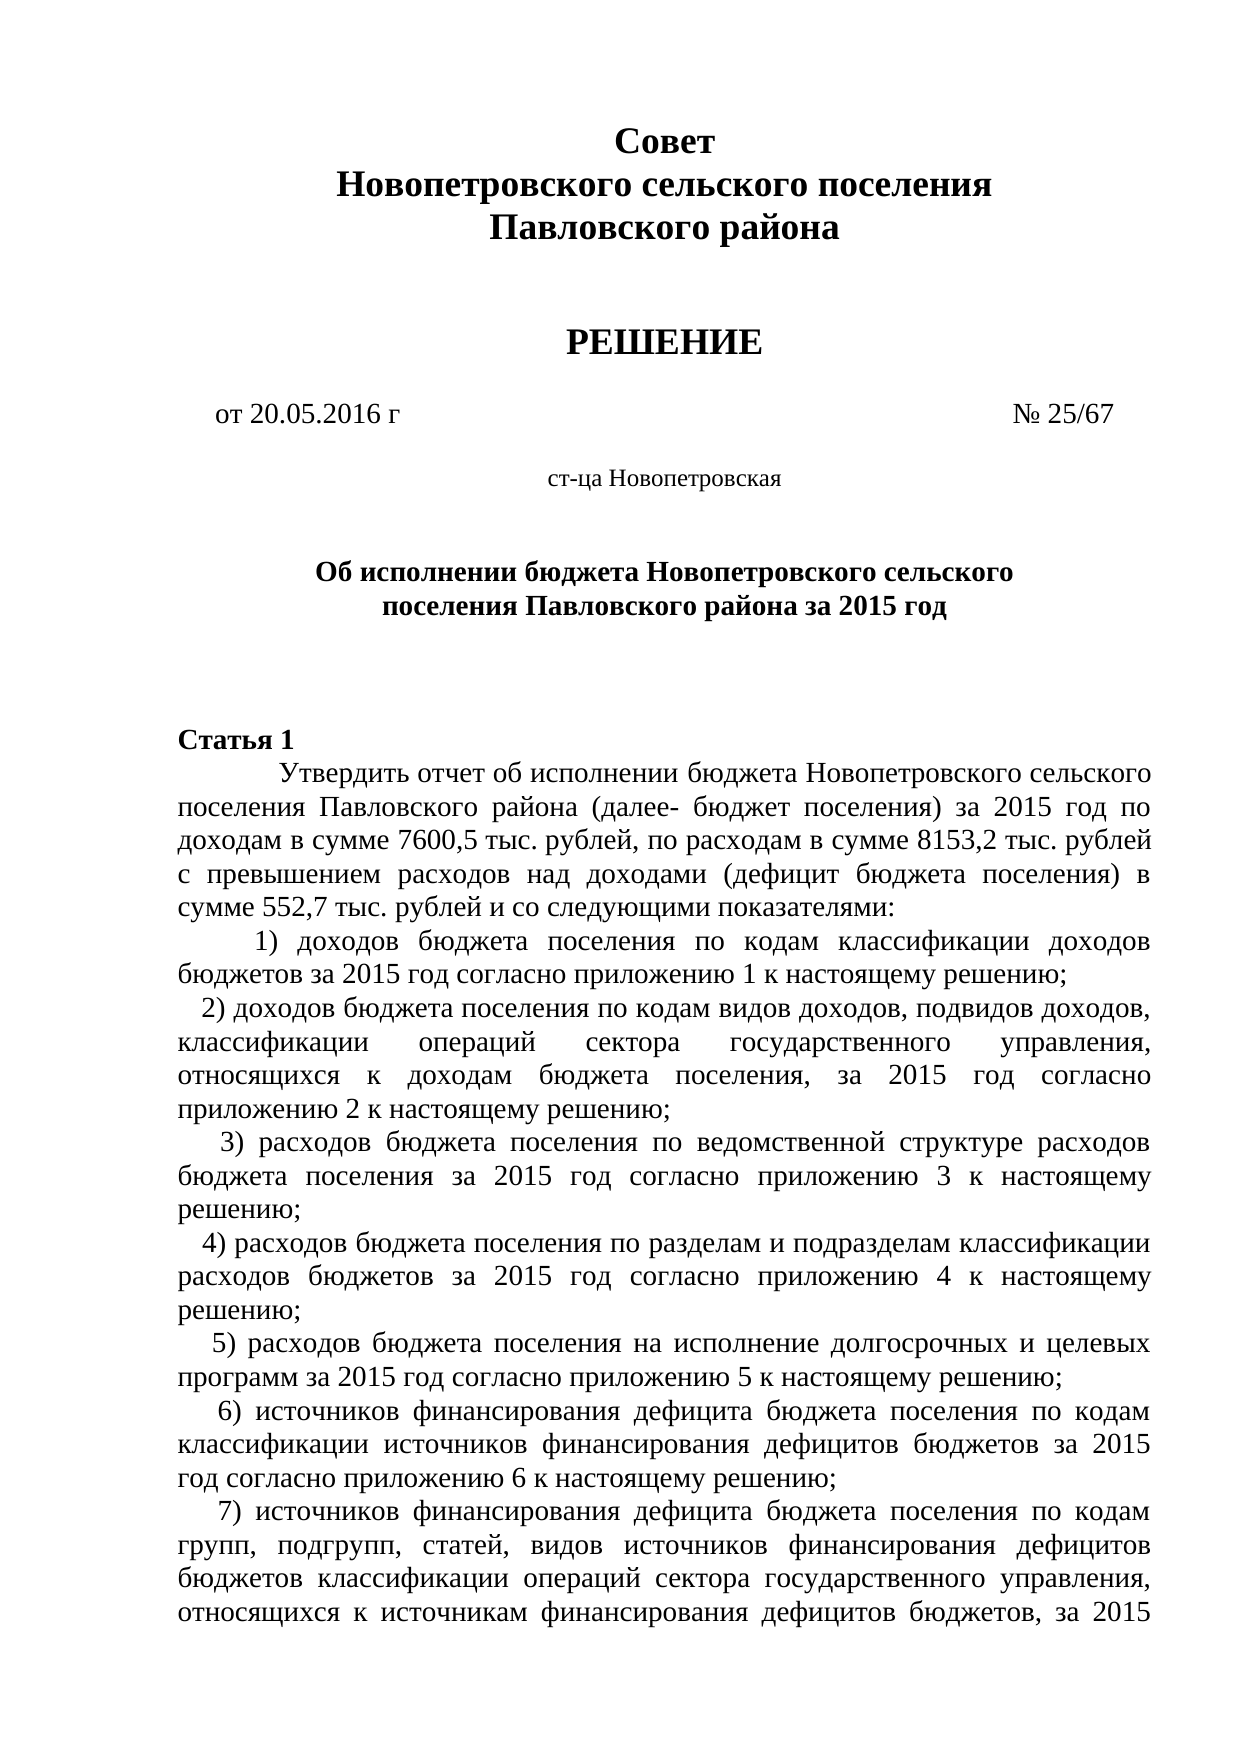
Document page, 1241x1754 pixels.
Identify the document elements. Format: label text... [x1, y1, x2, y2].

text Павловского района [177, 204, 1152, 247]
text 4) расходов бюджета поселения по разделам и подразделам классификации расходов бюджетов за 2015 год согласно приложению 4 к настоящему решению; [177, 1225, 1152, 1326]
text поселения Павловского района за 2015 год [177, 588, 1152, 621]
text от 20.05.2016 г № 25/67 [177, 396, 1152, 429]
text ст-ца Новопетровская [177, 463, 1152, 492]
text 5) расходов бюджета поселения на исполнение долгосрочных и целевых программ за 2015 год согласно приложению 5 к настоящему решению; [177, 1326, 1152, 1393]
text 2) доходов бюджета поселения по кодам видов доходов, подвидов доходов, классификации операций сектора государственного управления, относящихся к доходам бюджета поселения, за 2015 год согласно приложению 2 к настоящему решению; [177, 990, 1152, 1124]
text 1) доходов бюджета поселения по кодам классификации доходов бюджетов за 2015 год согласно приложению 1 к настоящему решению; [177, 923, 1152, 990]
text Утвердить отчет об исполнении бюджета Новопетровского сельского поселения Павловского района (далее- бюджет поселения) за 2015 год по доходам в сумме 7600,5 тыс. рублей, по расходам в сумме 8153,2 тыс. рублей с превышением расходов над доходами (дефицит бюджета поселения) в сумме 552,7 тыс. рублей и со следующими показателями: [177, 755, 1152, 923]
text Новопетровского сельского поселения [177, 161, 1152, 204]
text 3) расходов бюджета поселения по ведомственной структуре расходов бюджета поселения за 2015 год согласно приложению 3 к настоящему решению; [177, 1124, 1152, 1225]
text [177, 1493, 1152, 1627]
text Статья 1 [177, 722, 1152, 755]
text 6) источников финансирования дефицита бюджета поселения по кодам классификации источников финансирования дефицитов бюджетов за 2015 год согласно приложению 6 к настоящему решению; [177, 1393, 1152, 1493]
text Об исполнении бюджета Новопетровского сельского [177, 554, 1152, 588]
text Совет [177, 118, 1152, 161]
text РЕШЕНИЕ [177, 319, 1152, 362]
